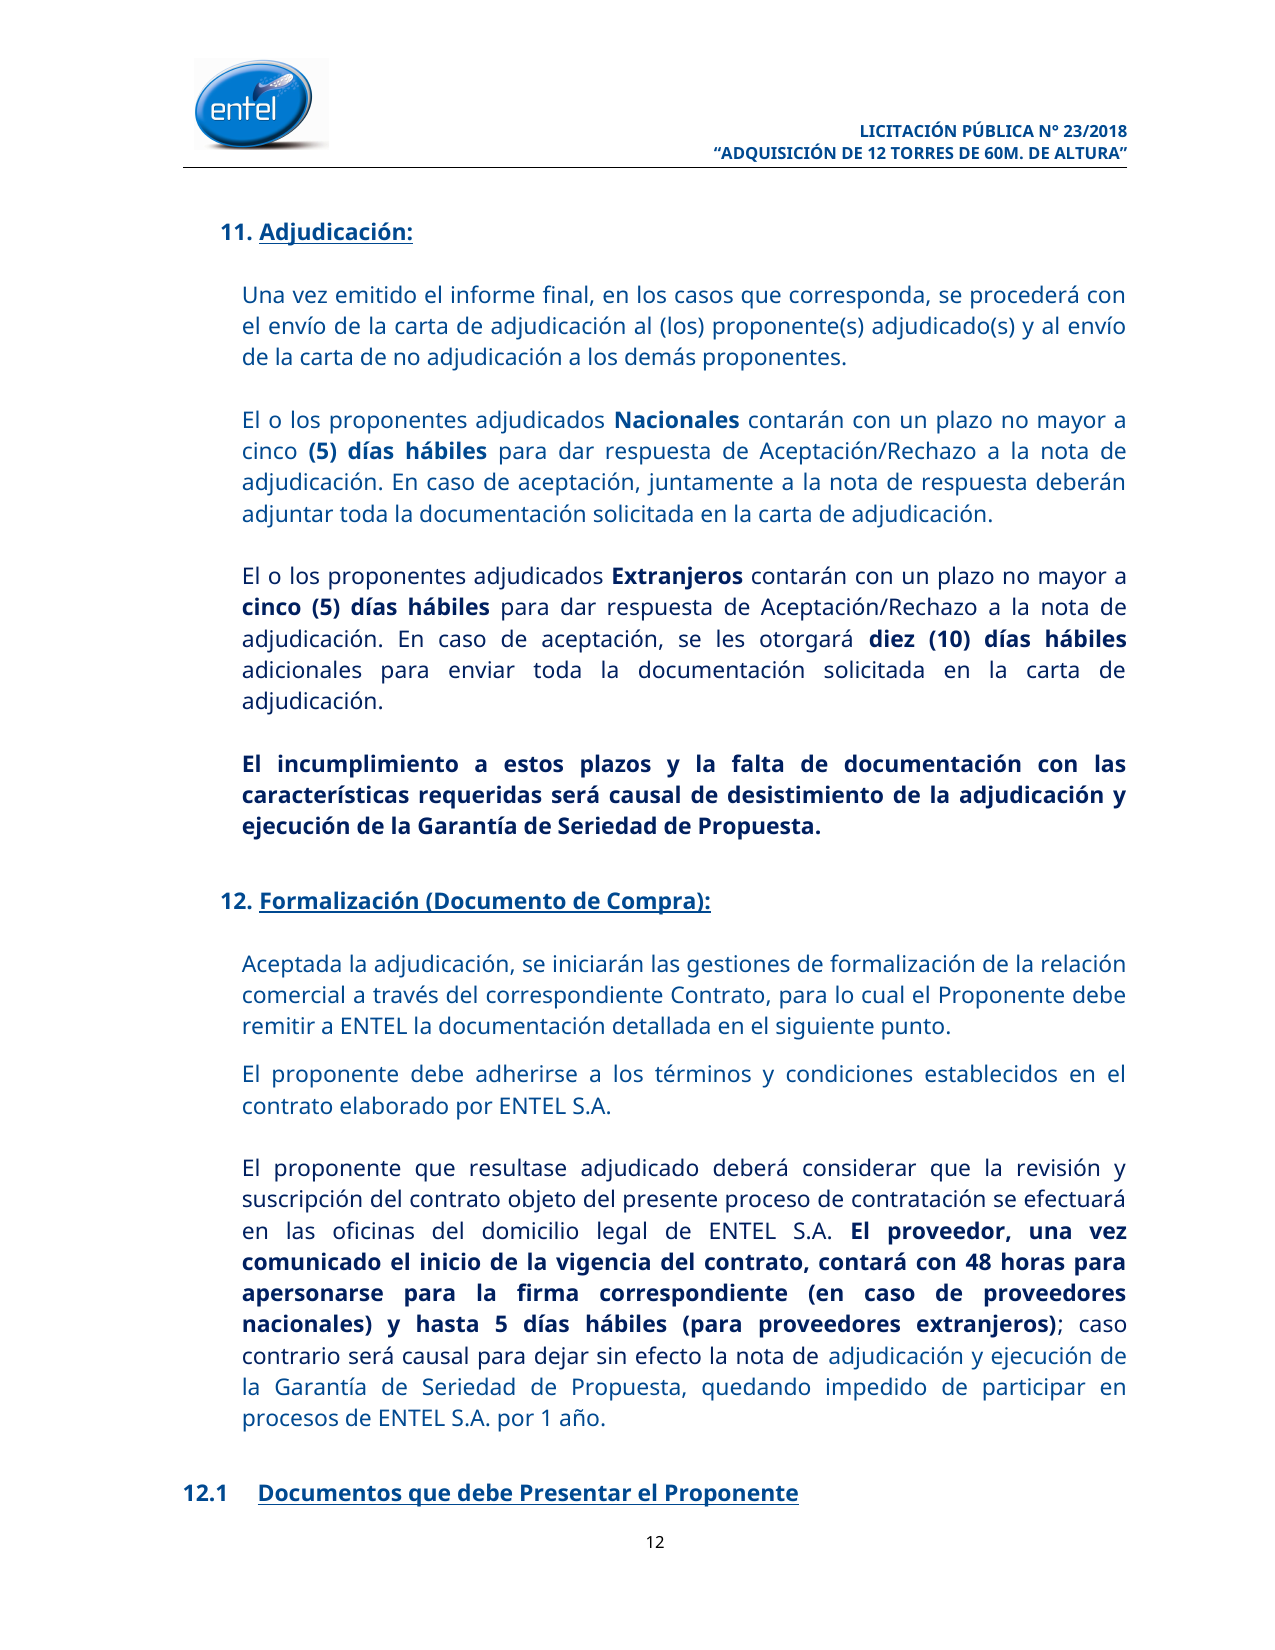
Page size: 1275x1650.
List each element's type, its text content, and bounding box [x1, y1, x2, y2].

text El proponente que resultase adjudicado deberá considerar que la revisión y suscripción del contrato objeto del presente proceso de contratación se efectuará en las oficinas del domicilio legal de ENTEL S.A. El proveedor, una vez comunicado el inicio de la vigencia del contrato, contará con 48 horas para apersonarse para la firma correspondiente (en caso de proveedores nacionales) y hasta 5 días hábiles (para proveedores extranjeros); caso contrario será causal para dejar sin efecto la nota de adjudicación y ejecución de la Garantía de Seriedad de Propuesta, quedando impedido de participar en procesos de ENTEL S.A. por 1 año. [242, 1152, 1127, 1433]
text El o los proponentes adjudicados Extranjeros contarán con un plazo no mayor a cinco (5) días hábiles para dar respuesta de Aceptación/Rechazo a la nota de adjudicación. En caso de aceptación, se les otorgará diez (10) días hábiles adicionales para enviar toda la documentación solicitada en la carta de adjudicación. [242, 560, 1127, 716]
picture [194, 58, 330, 150]
text Aceptada la adjudicación, se iniciarán las gestiones de formalización de la relación comercial a través del correspondiente Contrato, para lo cual el Proponente debe remitir a ENTEL la documentación detallada en el siguiente punto. [242, 947, 1127, 1041]
list Adjudicación: [220, 216, 1127, 247]
text El proponente debe adherirse a los términos y condiciones establecidos en el contrato elaborado por ENTEL S.A. [242, 1058, 1127, 1121]
text El o los proponentes adjudicados Nacionales contarán con un plazo no mayor a cinco (5) días hábiles para dar respuesta de Aceptación/Rechazo a la nota de adjudicación. En caso de aceptación, juntamente a la nota de respuesta deberán adjuntar toda la documentación solicitada en la carta de adjudicación. [242, 404, 1127, 529]
list Formalización (Documento de Compra): [220, 885, 1127, 916]
list Documentos que debe Presentar el Proponente [182, 1477, 1127, 1508]
text Una vez emitido el informe final, en los casos que corresponda, se procederá con el envío de la carta de adjudicación al (los) proponente(s) adjudicado(s) y al envío de la carta de no adjudicación a los demás proponentes. [242, 279, 1127, 372]
text El incumplimiento a estos plazos y la falta de documentación con las características requeridas será causal de desistimiento de la adjudicación y ejecución de la Garantía de Seriedad de Propuesta. [242, 747, 1127, 841]
